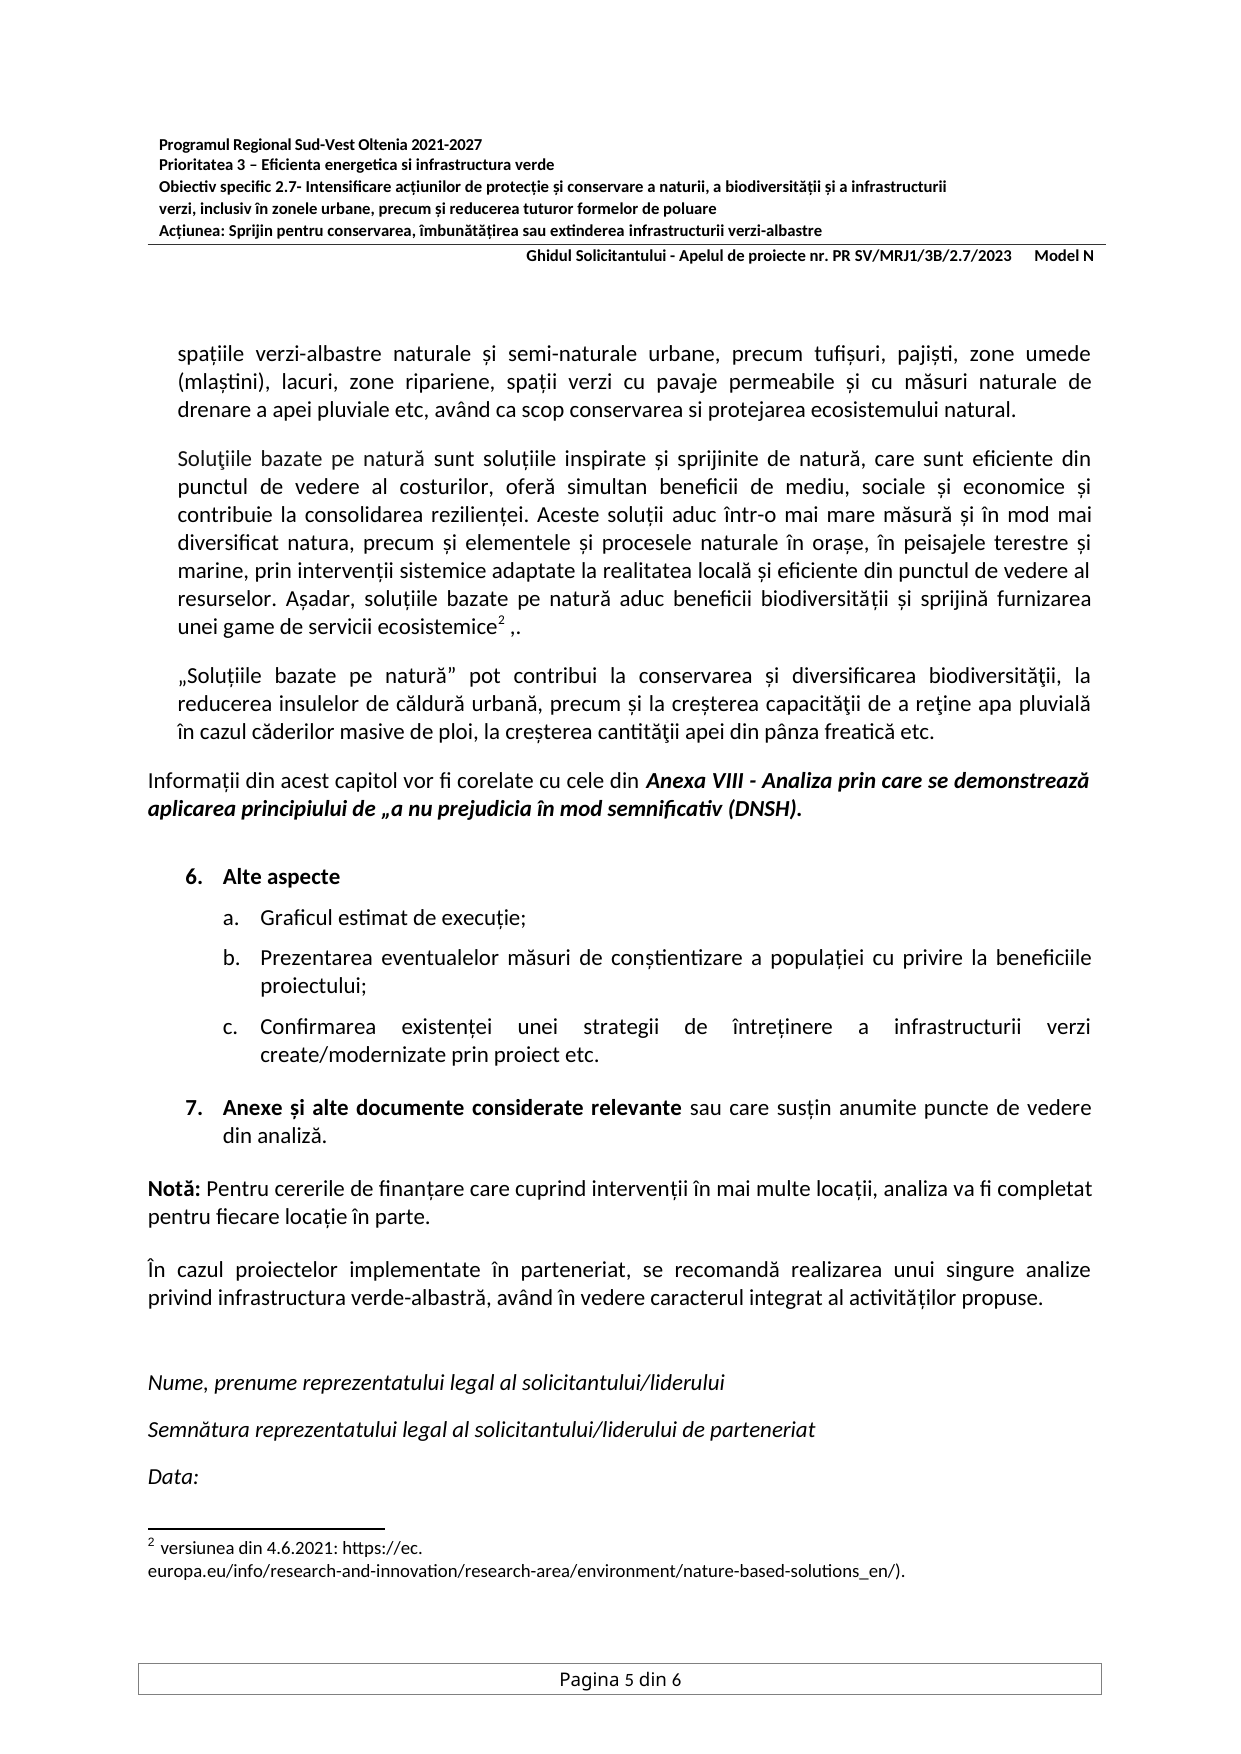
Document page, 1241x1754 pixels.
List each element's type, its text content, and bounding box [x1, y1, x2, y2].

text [177, 339, 1092, 423]
text Semnătura reprezentatului legal al solicitantului/liderului de parteneriat [148, 1415, 1092, 1443]
list Anexe şi alte documente considerate relevante sau care susţin anumite puncte de vedere din analiză. [185, 1093, 1092, 1149]
list Graficul estimat de execuţie; [223, 903, 1092, 931]
text În cazul proiectelor implementate în parteneriat, se recomandă realizarea unui singure analize privind infrastructura verde-albastră, având în vedere caracterul integrat al activităților propuse. [148, 1255, 1092, 1311]
text „Soluțiile bazate pe natură” pot contribui la conservarea și diversificarea biodiversităţii, la reducerea insulelor de căldură urbană, precum și la creșterea capacităţii de a reţine apa pluvială în cazul căderilor masive de ploi, la creșterea cantităţii apei din pânza freatică etc. [177, 661, 1092, 745]
text Informaţii din acest capitol vor fi corelate cu cele din Anexa VIII - Analiza prin care se demonstrează aplicarea principiului de „a nu prejudicia în mod semnificativ (DNSH). [148, 766, 1092, 822]
text Notă: Pentru cererile de finanțare care cuprind intervenții în mai multe locații, analiza va fi completat pentru fiecare locație în parte. [148, 1174, 1092, 1230]
text Soluţiile bazate pe natură sunt soluțiile inspirate și sprijinite de natură, care sunt eficiente din punctul de vedere al costurilor, oferă simultan beneficii de mediu, sociale și economice și contribuie la consolidarea rezilienței. Aceste soluții aduc într-o mai mare măsură și în mod mai diversificat natura, precum și elementele și procesele naturale în orașe, în peisajele terestre și marine, prin intervenții sistemice adaptate la realitatea locală și eficiente din punctul de vedere al resurselor. Așadar, soluțiile bazate pe natură aduc beneficii biodiversității și sprijină furnizarea unei game de servicii ecosistemice ,. [177, 444, 1092, 640]
list Alte aspecte [185, 862, 1092, 890]
text Nume, prenume reprezentatului legal al solicitantului/liderului [148, 1368, 1092, 1396]
text Data: [148, 1462, 1092, 1490]
list Prezentarea eventualelor măsuri de conştientizare a populaţiei cu privire la beneficiile proiectului; [223, 943, 1092, 999]
list Confirmarea existenţei unei strategii de întreţinere a infrastructurii verzi create/modernizate prin proiect etc. [223, 1012, 1092, 1068]
